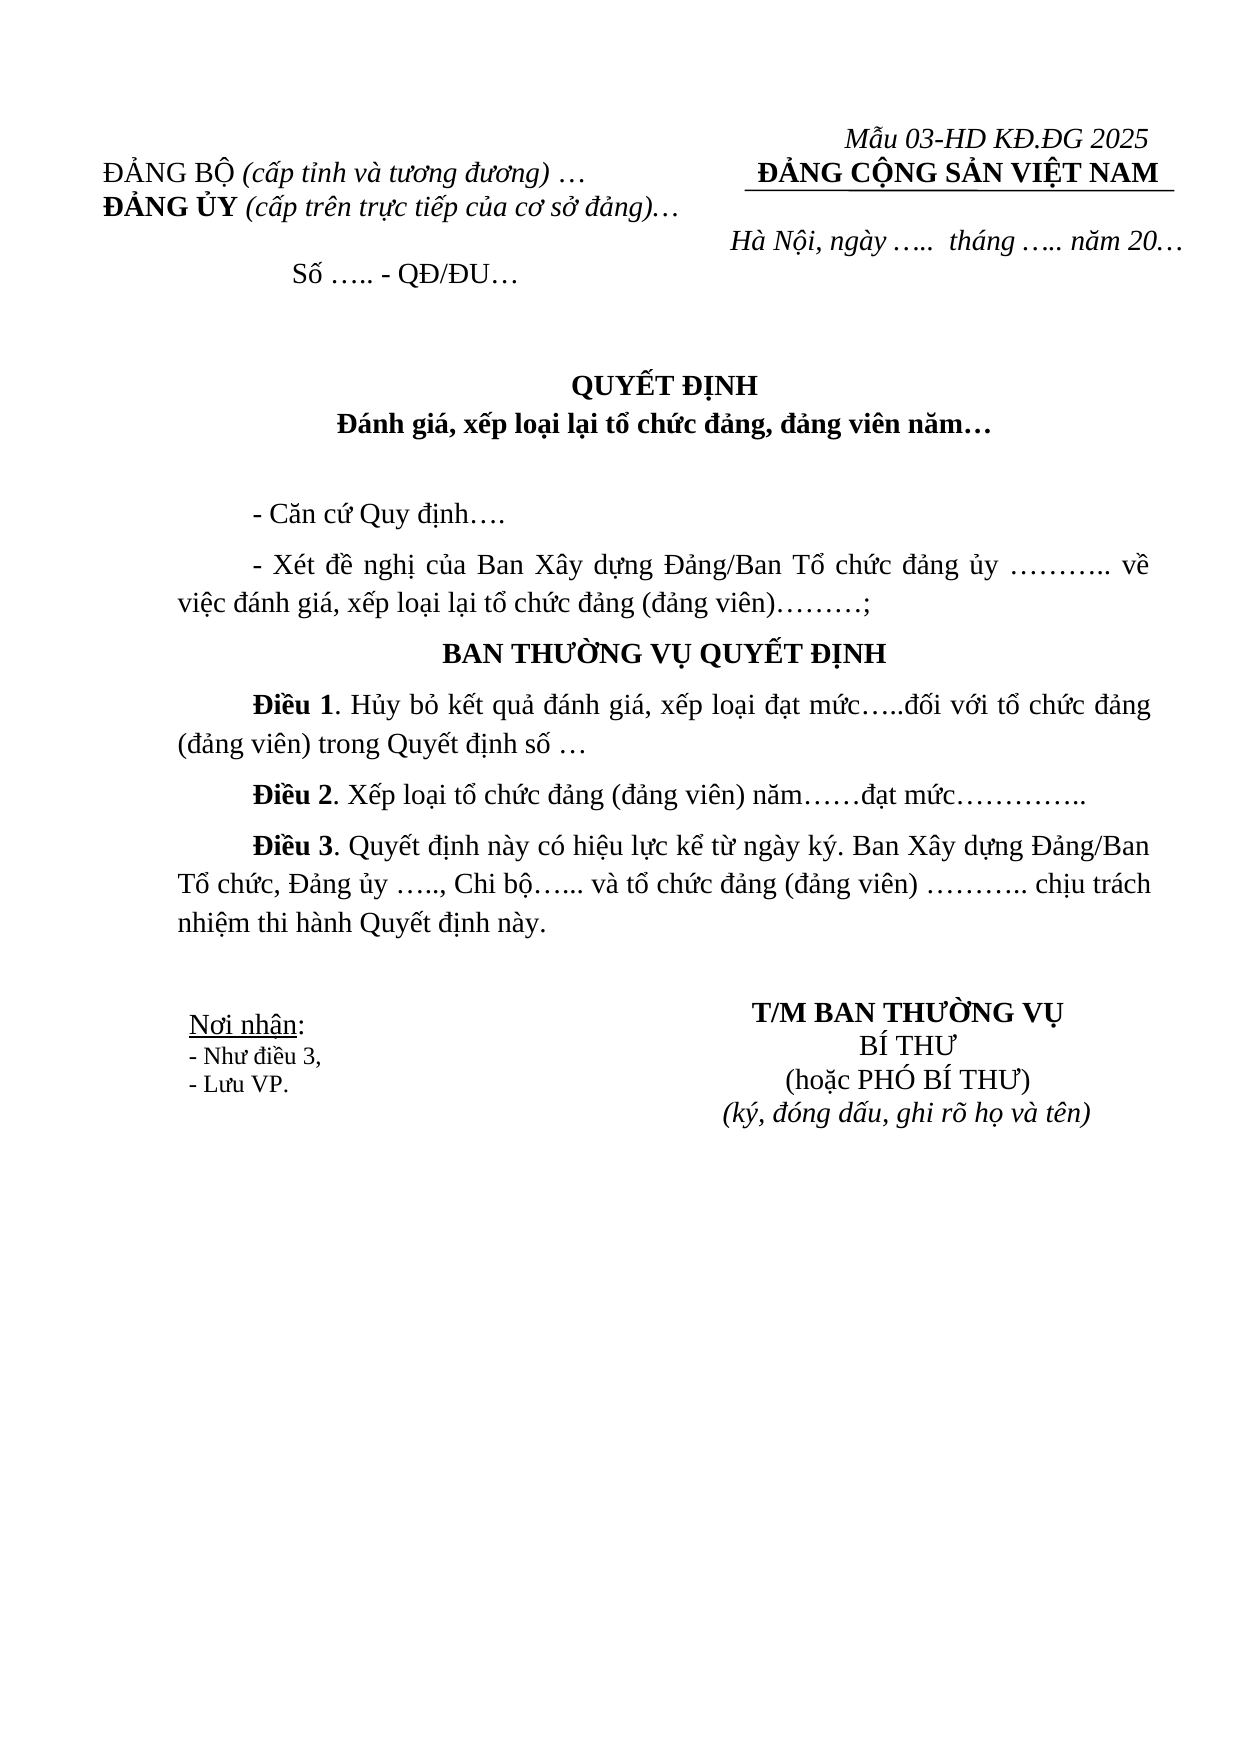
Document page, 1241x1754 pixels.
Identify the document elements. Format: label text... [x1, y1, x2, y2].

text Đánh giá, xếp loại lại tổ chức đảng, đảng viên năm… [177, 406, 1152, 440]
text QUYẾT ĐỊNH [177, 368, 1152, 401]
text - Căn cứ Quy định…. [177, 496, 1152, 529]
table_header ĐẢNG BỘ (cấp tỉnh và tương đương) … ĐẢNG ỦY (cấp trên trực tiếp của cơ sở đảng)… Số ….. - QĐ/ĐU… [103, 156, 708, 308]
text Mẫu 03-HD KĐ.ĐG 2025 [177, 118, 1152, 156]
text Điều 3. Quyết định này có hiệu lực kể từ ngày ký. Ban Xây dựng Đảng/Ban Tổ chức, Đảng ủy ….., Chi bộ…... và tổ chức đảng (đảng viên) ……….. chịu trách nhiệm thi hành Quyết định này. [177, 828, 1152, 939]
text BAN THƯỜNG VỤ QUYẾT ĐỊNH [177, 636, 1152, 670]
text Điều 2. Xếp loại tổ chức đảng (đảng viên) năm……đạt mức………….. [177, 777, 1152, 811]
text - Xét đề nghị của Ban Xây dựng Đảng/Ban Tổ chức đảng ủy ……….. về việc đánh giá, xếp loại lại tổ chức đảng (đảng viên)………; [177, 547, 1152, 619]
table_header Nơi nhận: - Như điều 3, - Lưu VP. [177, 995, 664, 1144]
table_header ĐẢNG CỘNG SẢN VIỆT NAM Hà Nội, ngày ….. tháng ….. năm 20… [708, 156, 1208, 308]
text Điều 1. Hủy bỏ kết quả đánh giá, xếp loại đạt mức…..đối với tổ chức đảng (đảng viên) trong Quyết định số … [177, 687, 1152, 759]
table_header T/M BAN THƯỜNG VỤ BÍ THƯ (hoặc PHÓ BÍ THƯ) (ký, đóng dấu, ghi rõ họ và tên) [664, 995, 1152, 1144]
